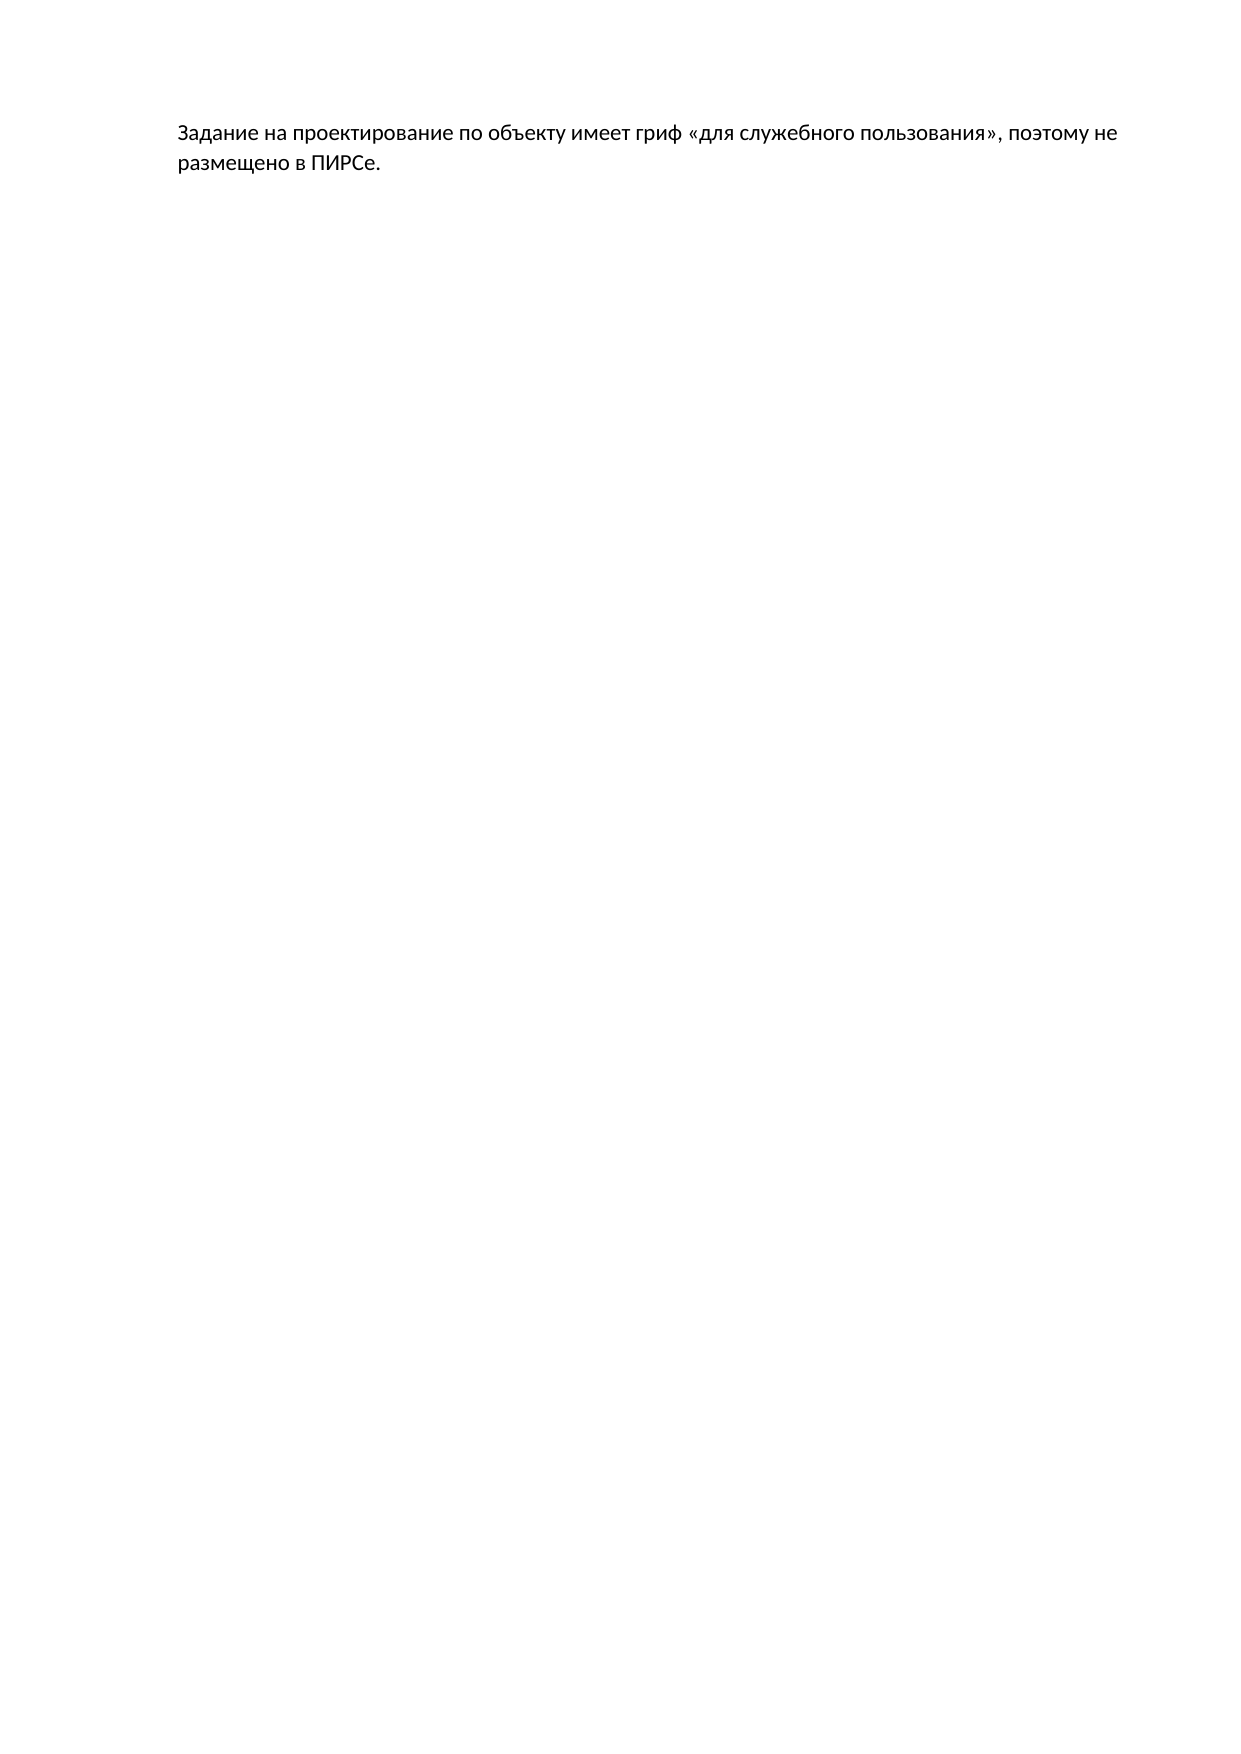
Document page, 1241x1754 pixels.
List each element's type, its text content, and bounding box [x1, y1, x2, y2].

text Задание на проектирование по объекту имеет гриф «для служебного пользования», поэтому не размещено в ПИРСе. [177, 118, 1152, 176]
